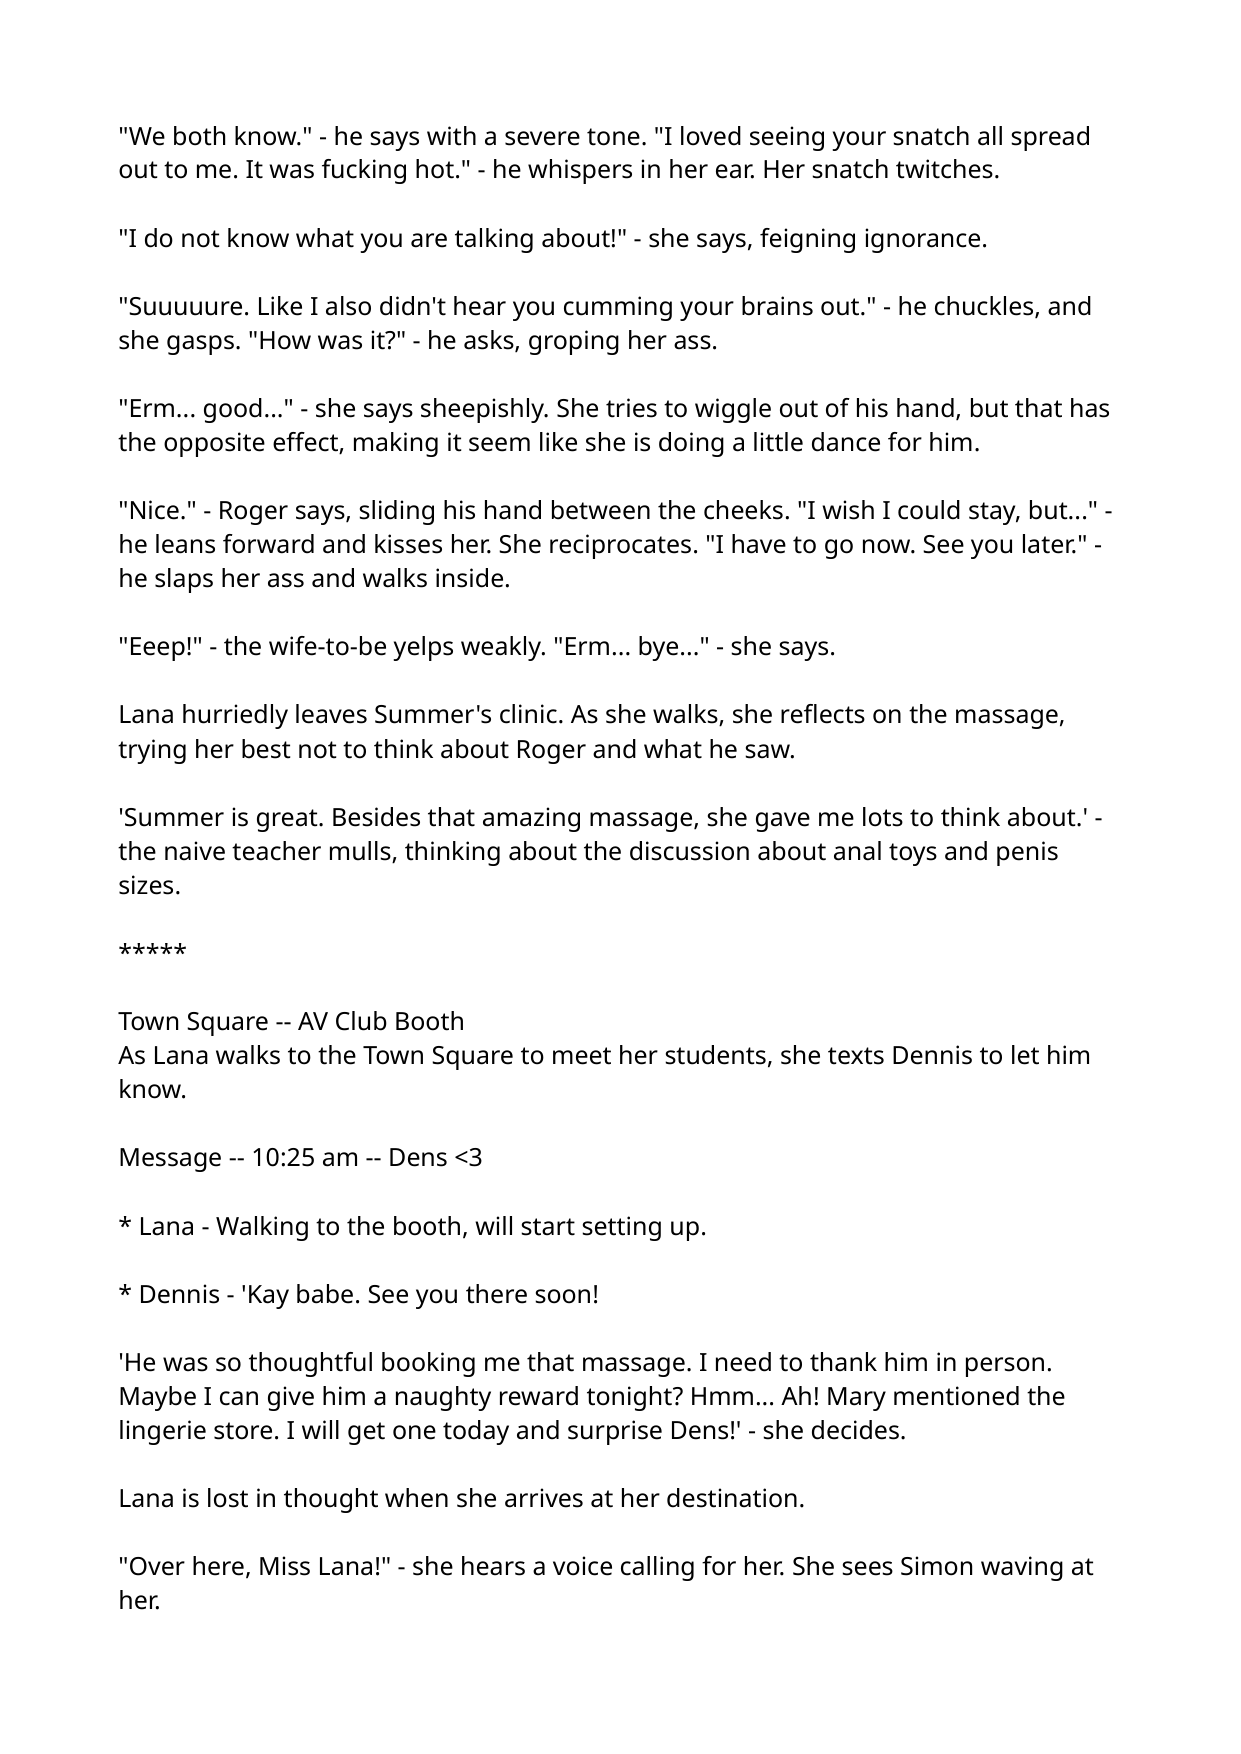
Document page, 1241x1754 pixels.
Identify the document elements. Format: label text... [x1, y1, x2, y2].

text "Over here, Miss Lana!" - she hears a voice calling for her. She sees Simon waving at her. [118, 1549, 1122, 1617]
text 'Summer is great. Besides that amazing massage, she gave me lots to think about.' - the naive teacher mulls, thinking about the discussion about anal toys and penis sizes. [118, 799, 1122, 902]
text Lana is lost in thought when she arrives at her destination. [118, 1481, 1122, 1515]
text * Lana - Walking to the booth, will start setting up. [118, 1208, 1122, 1242]
text Town Square -- AV Club Booth [118, 1004, 1122, 1038]
text Lana hurriedly leaves Summer's clinic. As she walks, she reflects on the massage, trying her best not to think about Roger and what he saw. [118, 697, 1122, 765]
text "Nice." - Roger says, sliding his hand between the cheeks. "I wish I could stay, but..." - he leans forward and kisses her. She reciprocates. "I have to go now. See you later." - he slaps her ass and walks inside. [118, 493, 1122, 595]
text ***** [118, 936, 1122, 970]
text "I do not know what you are talking about!" - she says, feigning ignorance. [118, 220, 1122, 254]
text As Lana walks to the Town Square to meet her students, she texts Dennis to let him know. [118, 1038, 1122, 1106]
text "Eeep!" - the wife-to-be yelps weakly. "Erm... bye..." - she says. [118, 629, 1122, 663]
text "Suuuuure. Like I also didn't hear you cumming your brains out." - he chuckles, and she gasps. "How was it?" - he asks, groping her ass. [118, 288, 1122, 357]
text "Erm... good..." - she says sheepishly. She tries to wiggle out of his hand, but that has the opposite effect, making it seem like she is doing a little dance for him. [118, 391, 1122, 459]
text "We both know." - he says with a severe tone. "I loved seeing your snatch all spread out to me. It was fucking hot." - he whispers in her ear. Her snatch twitches. [118, 118, 1122, 186]
text 'He was so thoughtful booking me that massage. I need to thank him in person. Maybe I can give him a naughty reward tonight? Hmm... Ah! Mary mentioned the lingerie store. I will get one today and surprise Dens!' - she decides. [118, 1344, 1122, 1447]
text * Dennis - 'Kay babe. See you there soon! [118, 1276, 1122, 1310]
text Message -- 10:25 am -- Dens <3 [118, 1140, 1122, 1174]
